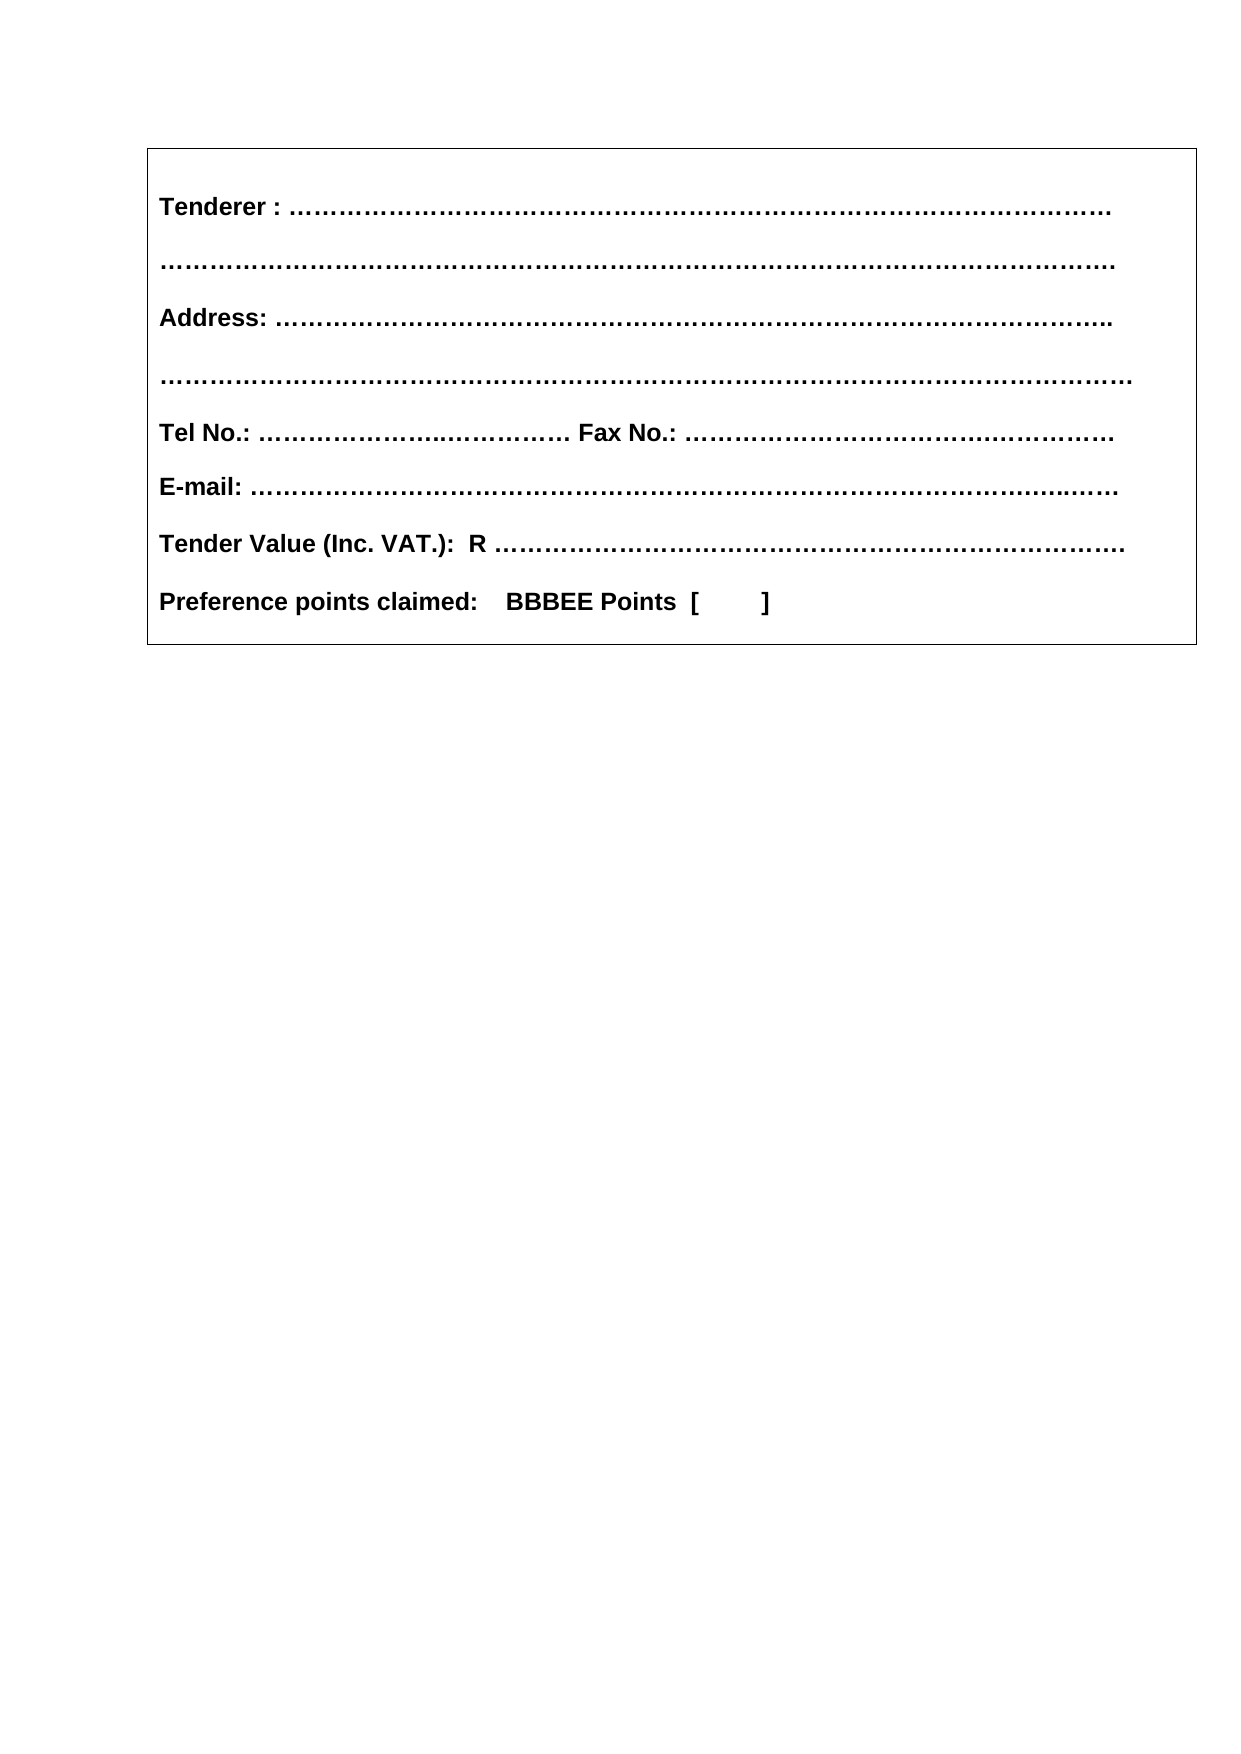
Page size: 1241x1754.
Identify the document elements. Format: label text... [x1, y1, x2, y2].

table_header Tenderer : ……………………………………………………………………………………… ……………………………………………………………………………………………………. Address: ……………………………………………………………………………………….. ……………………………………………………………………………………………………… Tel No.: …………………..…………… Fax No.: ……………………………….…………… E-mail: ………………………………………………………………………………….…..…… Tender Value (Inc. VAT.): R …………………………………………………………………. Preference points claimed: BBBEE Points [ ] [148, 149, 1196, 644]
